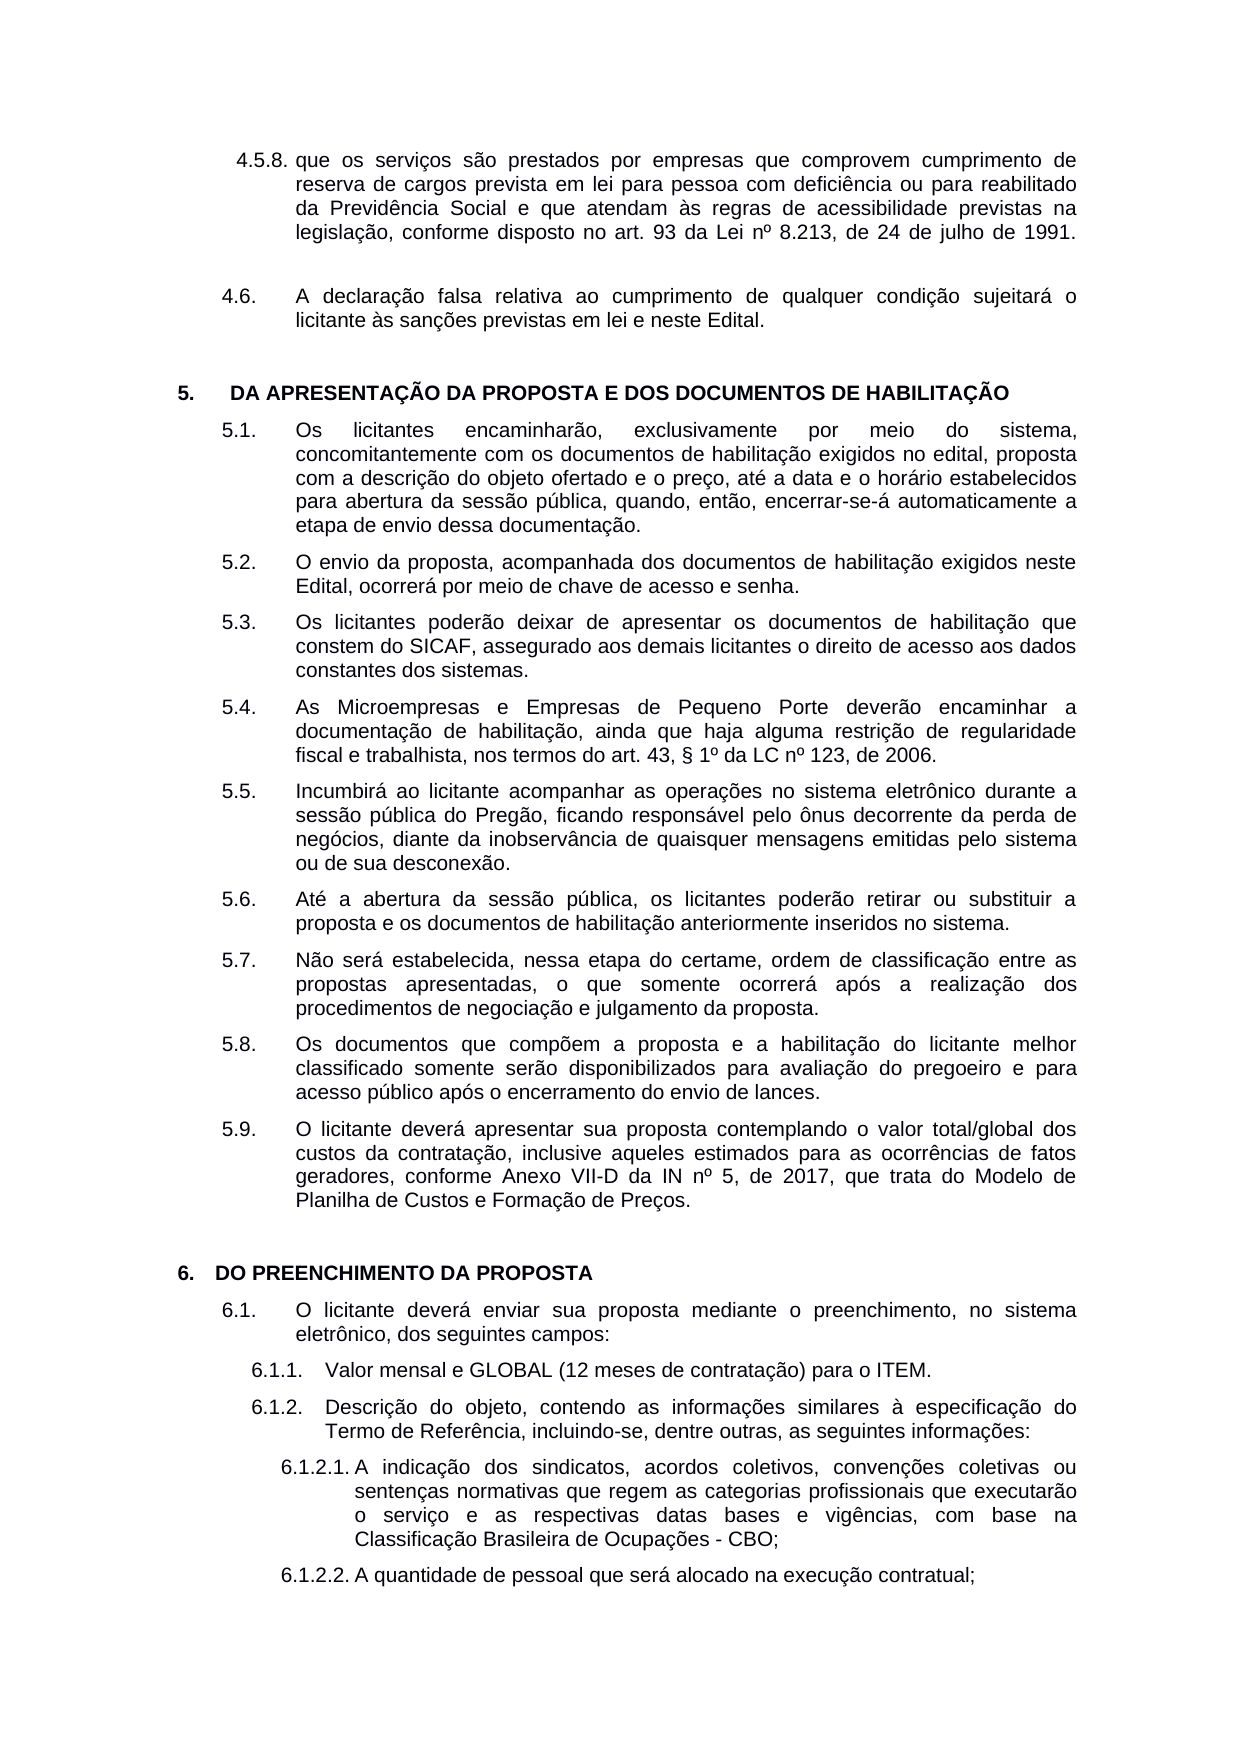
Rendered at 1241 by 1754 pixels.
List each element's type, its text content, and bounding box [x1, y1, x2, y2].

list Os licitantes encaminharão, exclusivamente por meio do sistema, concomitantemente com os documentos de habilitação exigidos no edital, proposta com a descrição do objeto ofertado e o preço, até a data e o horário estabelecidos para abertura da sessão pública, quando, então, encerrar-se-á automaticamente a etapa de envio dessa documentação. [222, 417, 1078, 537]
list DA APRESENTAÇÃO DA PROPOSTA E DOS DOCUMENTOS DE HABILITAÇÃO [177, 381, 1078, 405]
list A declaração falsa relativa ao cumprimento de qualquer condição sujeitará o licitante às sanções previstas em lei e neste Edital. [222, 284, 1078, 332]
list DO PREENCHIMENTO DA PROPOSTA [177, 1261, 1078, 1285]
list A quantidade de pessoal que será alocado na execução contratual; [281, 1563, 1078, 1587]
list Descrição do objeto, contendo as informações similares à especificação do Termo de Referência, incluindo-se, dentre outras, as seguintes informações: [251, 1394, 1078, 1442]
list O envio da proposta, acompanhada dos documentos de habilitação exigidos neste Edital, ocorrerá por meio de chave de acesso e senha. [222, 550, 1078, 598]
list A indicação dos sindicatos, acordos coletivos, convenções coletivas ou sentenças normativas que regem as categorias profissionais que executarão o serviço e as respectivas datas bases e vigências, com base na Classificação Brasileira de Ocupações - CBO; [281, 1455, 1078, 1551]
list Incumbirá ao licitante acompanhar as operações no sistema eletrônico durante a sessão pública do Pregão, ficando responsável pelo ônus decorrente da perda de negócios, diante da inobservância de quaisquer mensagens emitidas pelo sistema ou de sua desconexão. [222, 779, 1078, 875]
list que os serviços são prestados por empresas que comprovem cumprimento de reserva de cargos prevista em lei para pessoa com deficiência ou para reabilitado da Previdência Social e que atendam às regras de acessibilidade previstas na legislação, conforme disposto no art. 93 da Lei nº 8.213, de 24 de julho de 1991. [236, 148, 1078, 272]
list Até a abertura da sessão pública, os licitantes poderão retirar ou substituir a proposta e os documentos de habilitação anteriormente inseridos no sistema. [222, 887, 1078, 935]
list O licitante deverá apresentar sua proposta contemplando o valor total/global dos custos da contratação, inclusive aqueles estimados para as ocorrências de fatos geradores, conforme Anexo VII-D da IN nº 5, de 2017, que trata do Modelo de Planilha de Custos e Formação de Preços. [222, 1116, 1078, 1212]
list As Microempresas e Empresas de Pequeno Porte deverão encaminhar a documentação de habilitação, ainda que haja alguma restrição de regularidade fiscal e trabalhista, nos termos do art. 43, § 1º da LC nº 123, de 2006. [222, 694, 1078, 766]
list Os documentos que compõem a proposta e a habilitação do licitante melhor classificado somente serão disponibilizados para avaliação do pregoeiro e para acesso público após o encerramento do envio de lances. [222, 1032, 1078, 1104]
list Os licitantes poderão deixar de apresentar os documentos de habilitação que constem do SICAF, assegurado aos demais licitantes o direito de acesso aos dados constantes dos sistemas. [222, 610, 1078, 682]
list Não será estabelecida, nessa etapa do certame, ordem de classificação entre as propostas apresentadas, o que somente ocorrerá após a realização dos procedimentos de negociação e julgamento da proposta. [222, 948, 1078, 1019]
list O licitante deverá enviar sua proposta mediante o preenchimento, no sistema eletrônico, dos seguintes campos: [222, 1298, 1078, 1346]
list Valor mensal e GLOBAL (12 meses de contratação) para o ITEM. [251, 1358, 1078, 1382]
